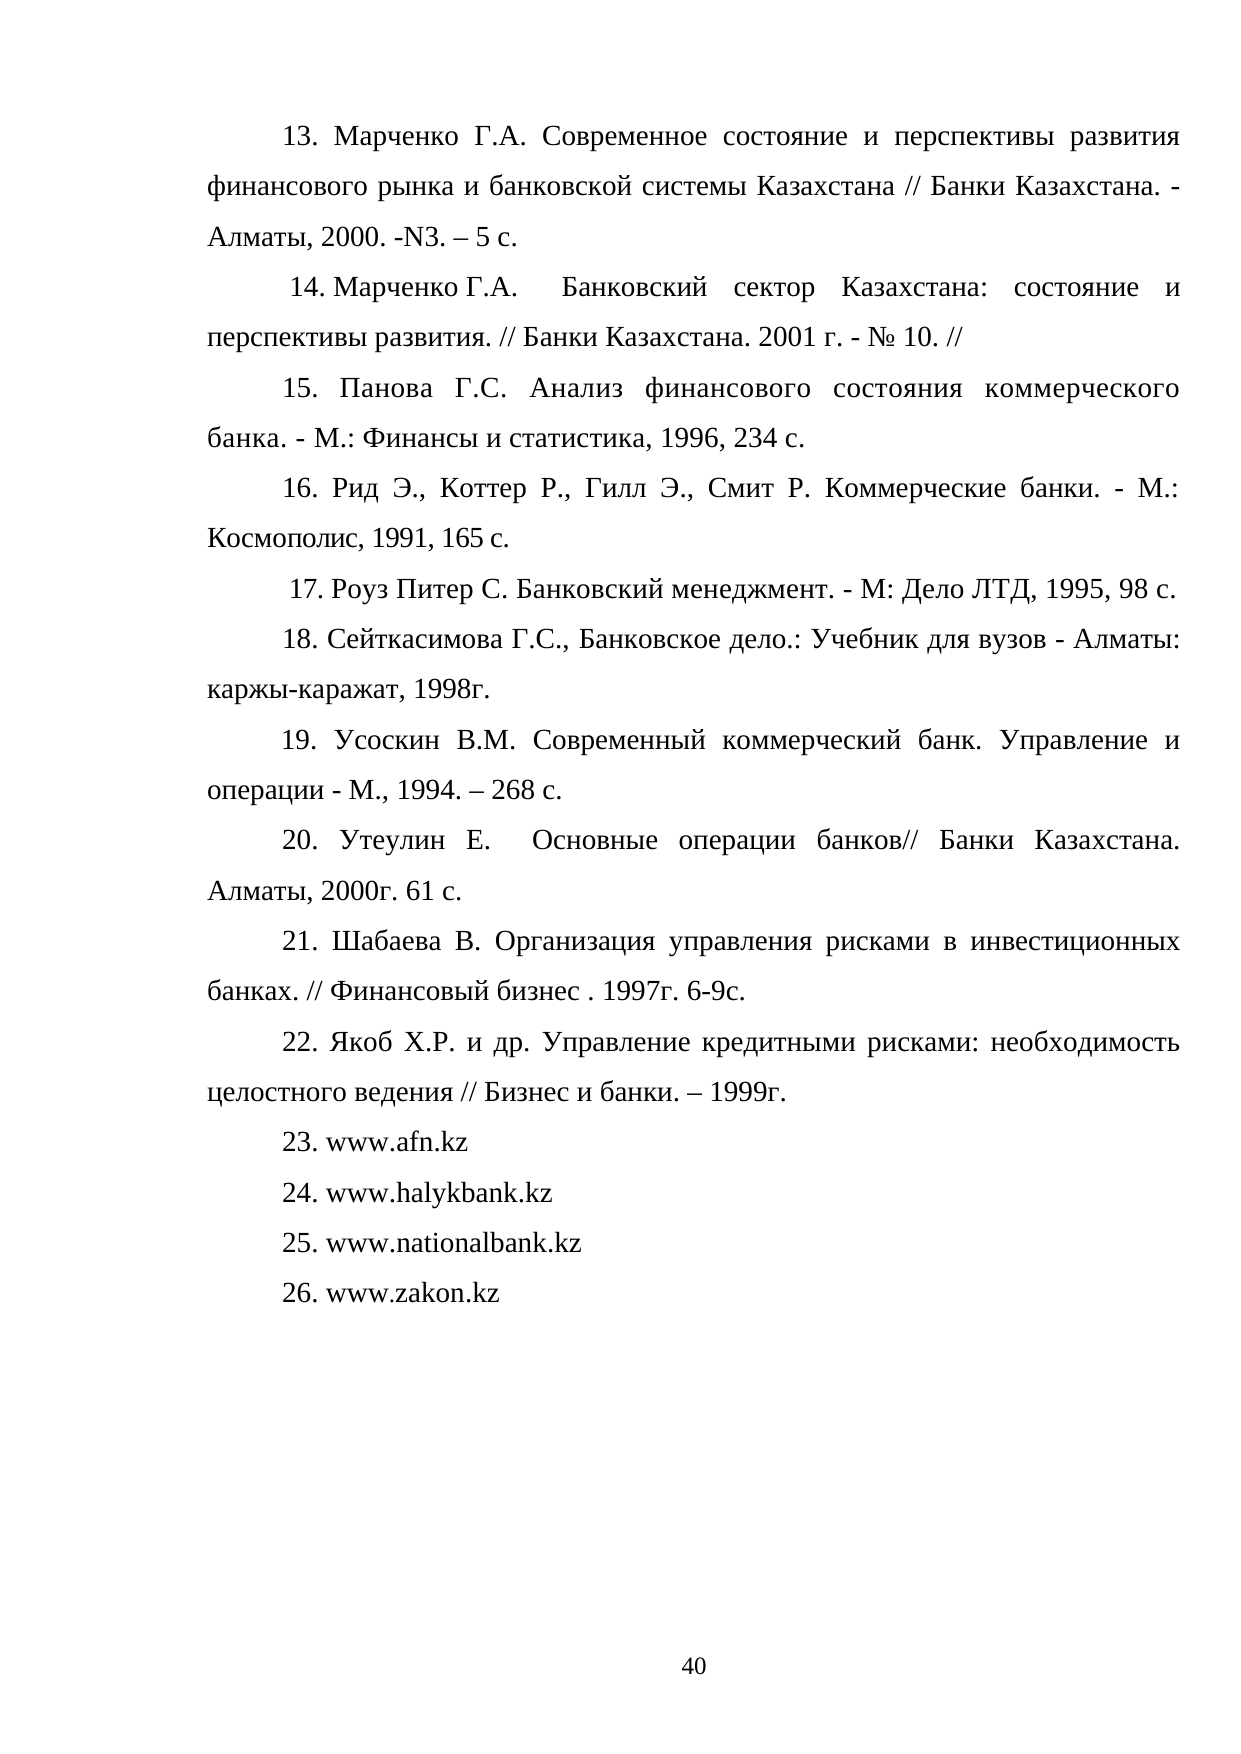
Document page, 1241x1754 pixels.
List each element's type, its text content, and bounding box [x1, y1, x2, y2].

text 19. Усоскин В.М. Современный коммерческий банк. Управление и операции - М., 1994. – 268 с. [207, 722, 1181, 806]
text 17. Роуз Питер С. Банковский менеджмент. - М: Дело ЛТД, 1995, 98 с. [207, 571, 1181, 604]
text 25. www.nationalbank.kz [207, 1225, 1181, 1258]
text 23. www.afn.kz [207, 1124, 1181, 1158]
text 21. Шабаева В. Организация управления рисками в инвестиционных банках. // Финансовый бизнес . 1997г. 6-9с. [207, 923, 1181, 1007]
text 22. Якоб Х.Р. и др. Управление кредитными рисками: необходимость целостного ведения // Бизнес и банки. – 1999г. [207, 1024, 1181, 1108]
text 20. Утеулин Е. Основные операции банков// Банки Казахстана. Алматы, 2000г. 61 с. [207, 822, 1181, 906]
text 15. Панова Г.С. Анализ финансового состояния коммерческого банка. - М.: Финансы и статистика, 1996, 234 с. [207, 370, 1181, 453]
text 18. Сейткасимова Г.С., Банковское дело.: Учебник для вузов - Алматы: каржы-каражат, 1998г. [207, 621, 1181, 705]
text 26. www.zakon.kz [207, 1275, 1181, 1309]
text 14. Марченко Г.А. Банковский сектор Казахстана: состояние и перспективы развития. // Банки Казахстана. 2001 г. - № 10. // [207, 269, 1181, 353]
text 13. Марченко Г.А. Современное состояние и перспективы развития финансового рынка и банковской системы Казахстана // Банки Казахстана. -Алматы, 2000. -N3. – 5 с. [207, 118, 1181, 252]
text 24. www.halykbank.kz [207, 1175, 1181, 1208]
text 16. Рид Э., Коттер Р., Гилл Э., Смит Р. Коммерческие банки. - М.: Космополис, 1991, 165 с. [207, 470, 1181, 554]
